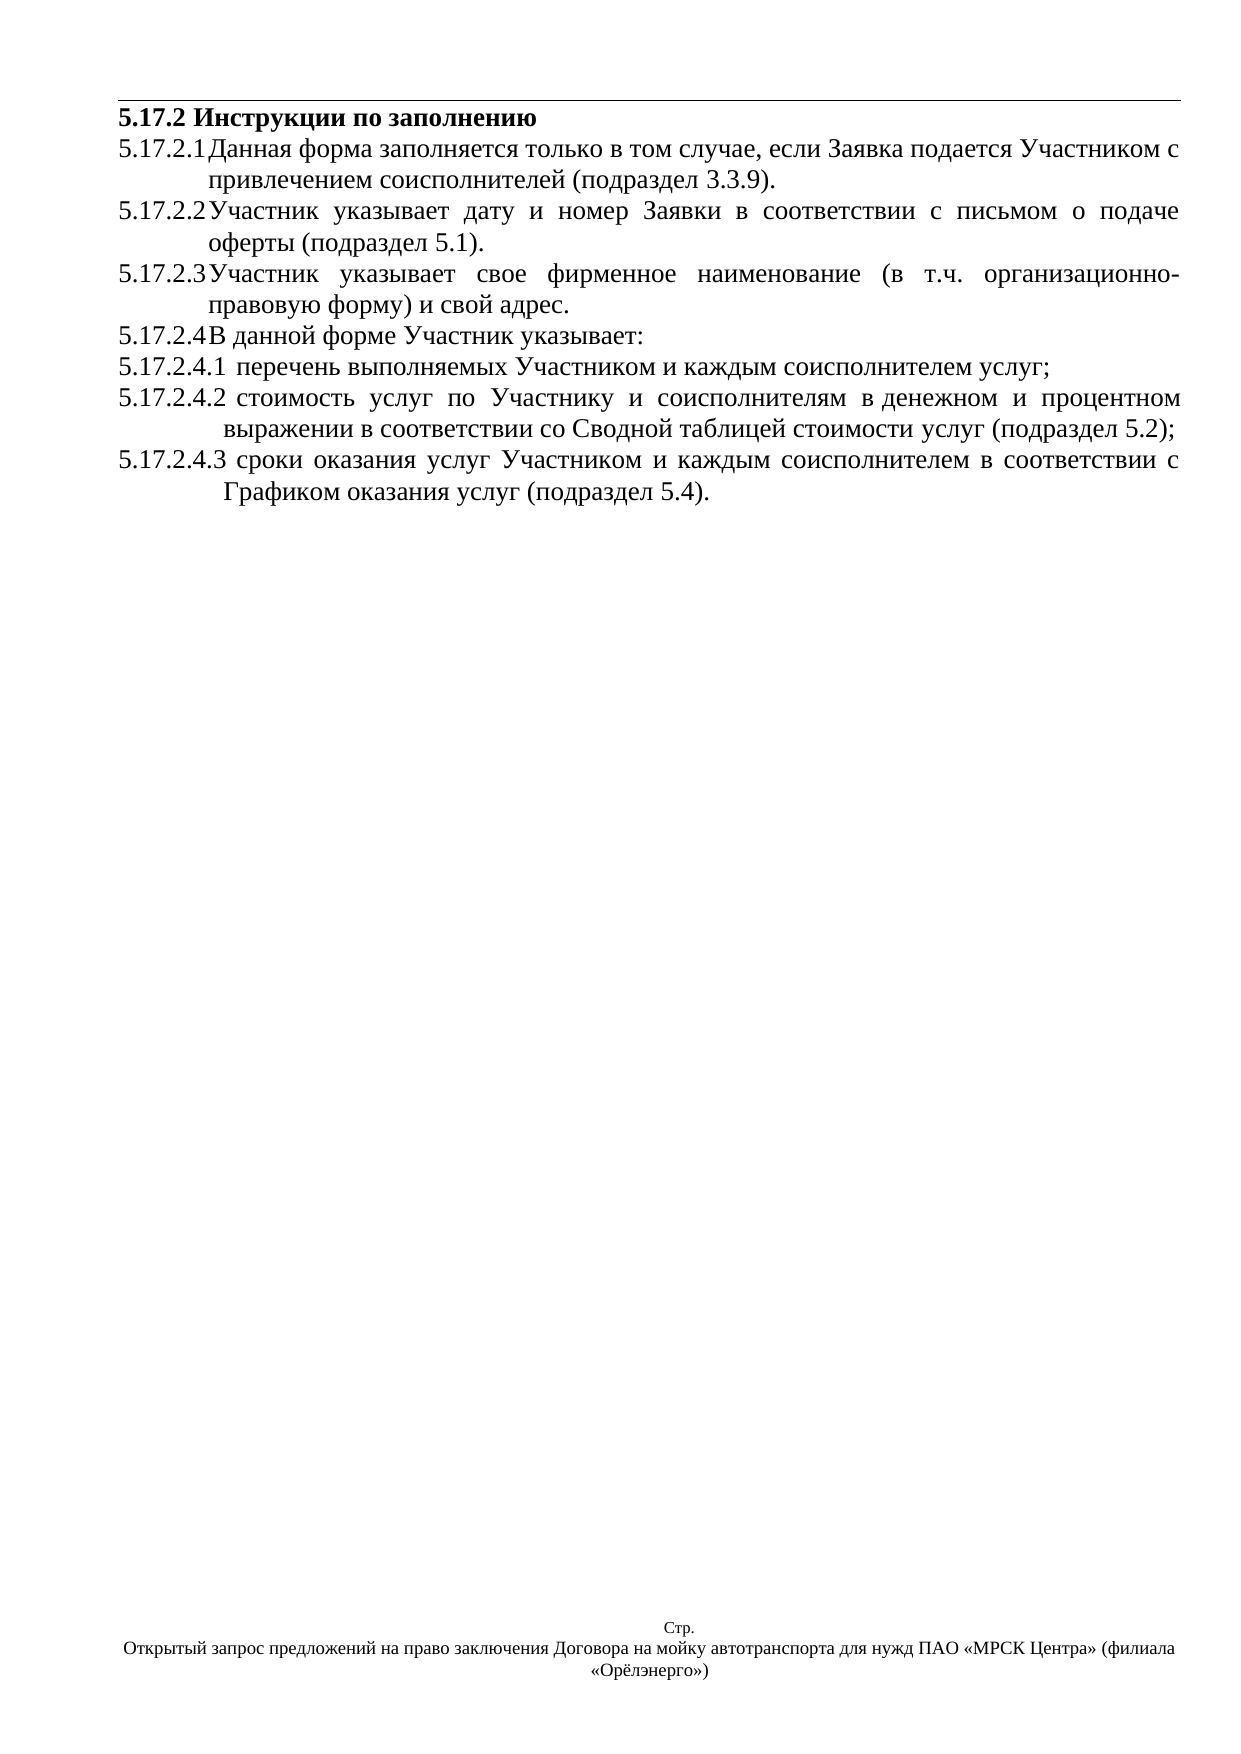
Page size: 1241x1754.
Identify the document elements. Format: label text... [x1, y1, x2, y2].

list Данная форма заполняется только в том случае, если Заявка подается Участником с привлечением соисполнителей (подраздел 3.3.9). [118, 132, 1181, 194]
list В данной форме Участник указывает: [118, 319, 1181, 350]
list Участник указывает свое фирменное наименование (в т.ч. организационно-правовую форму) и свой адрес. [118, 257, 1181, 319]
list перечень выполняемых Участником и каждым соисполнителем услуг; [118, 350, 1181, 381]
list сроки оказания услуг Участником и каждым соисполнителем в соответствии с Графиком оказания услуг (подраздел 5.4). [118, 444, 1181, 506]
list Участник указывает дату и номер Заявки в соответствии с письмом о подаче оферты (подраздел 5.1). [118, 194, 1181, 257]
subtitle Инструкции по заполнению [118, 101, 1181, 132]
list стоимость услуг по Участнику и соисполнителям в денежном и процентном выражении в соответствии со Сводной таблицей стоимости услуг (подраздел 5.2); [118, 381, 1181, 444]
